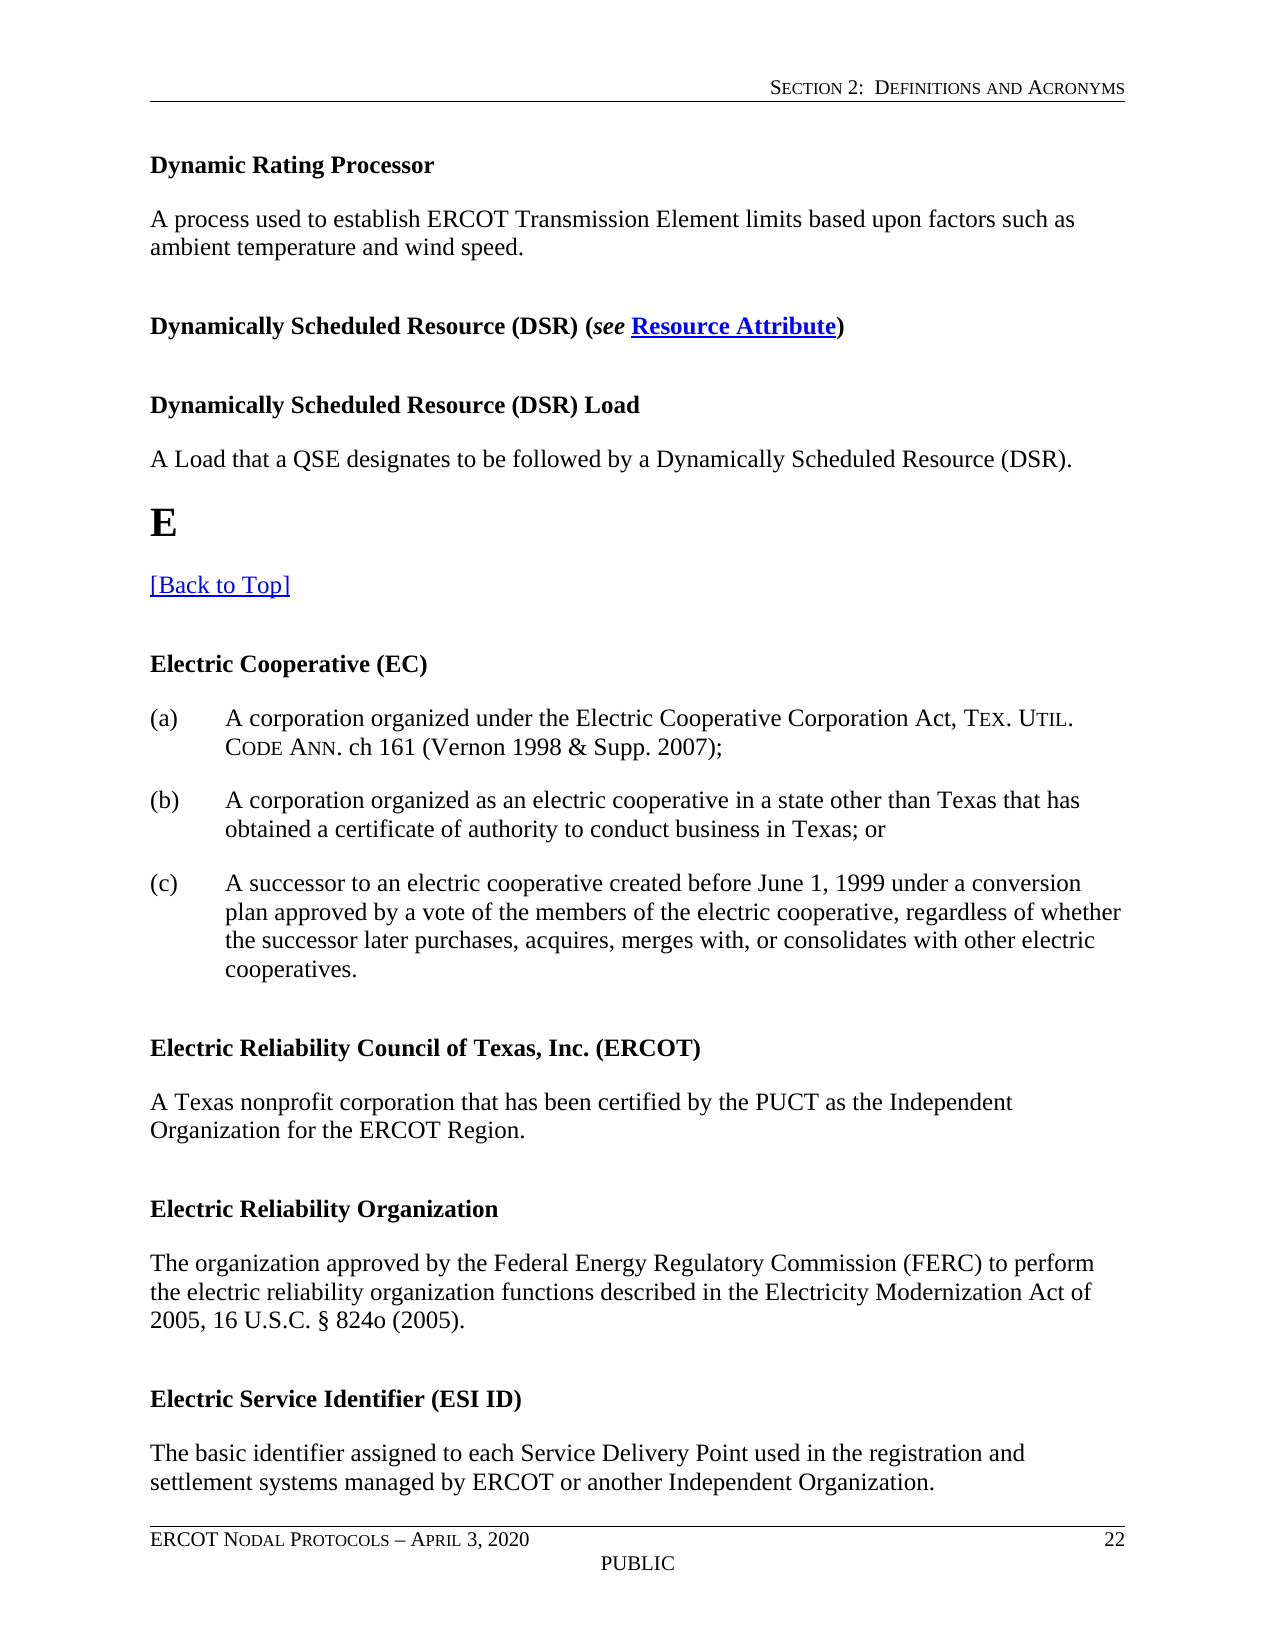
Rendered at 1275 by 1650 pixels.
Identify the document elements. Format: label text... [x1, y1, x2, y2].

text A process used to establish ERCOT Transmission Element limits based upon factors such as ambient temperature and wind speed. [150, 204, 1125, 261]
list (c) A successor to an electric cooperative created before June 1, 1999 under a conversion plan approved by a vote of the members of the electric cooperative, regardless of whether the successor later purchases, acquires, merges with, or consolidates with other electric cooperatives. [150, 868, 1125, 983]
text A Texas nonprofit corporation that has been certified by the PUCT as the Independent Organization for the ERCOT Region. [150, 1087, 1125, 1144]
text Dynamically Scheduled Resource (DSR) Load [150, 390, 1125, 419]
text Electric Service Identifier (ESI ID) [150, 1384, 1125, 1413]
text Electric Reliability Council of Texas, Inc. (ERCOT) [150, 1033, 1125, 1062]
text Electric Reliability Organization [150, 1194, 1125, 1223]
text The organization approved by the Federal Energy Regulatory Commission (FERC) to perform the electric reliability organization functions described in the Electricity Modernization Act of 2005, 16 U.S.C. § 824o (2005). [150, 1248, 1125, 1334]
text Dynamic Rating Processor [150, 150, 1125, 179]
list [Back to Top] [150, 570, 1125, 599]
list (a) A corporation organized under the Electric Cooperative Corporation Act, Tex. Util. Code Ann. ch 161 (Vernon 1998 & Supp. 2007); [150, 703, 1125, 760]
text A Load that a QSE designates to be followed by a Dynamically Scheduled Resource (DSR). [150, 444, 1125, 472]
text Dynamically Scheduled Resource (DSR) (see Resource Attribute) [150, 311, 1125, 340]
text E [150, 497, 1125, 545]
list (b) A corporation organized as an electric cooperative in a state other than Texas that has obtained a certificate of authority to conduct business in Texas; or [150, 785, 1125, 843]
text The basic identifier assigned to each Service Delivery Point used in the registration and settlement systems managed by ERCOT or another Independent Organization. [150, 1438, 1125, 1495]
text Electric Cooperative (EC) [150, 649, 1125, 678]
